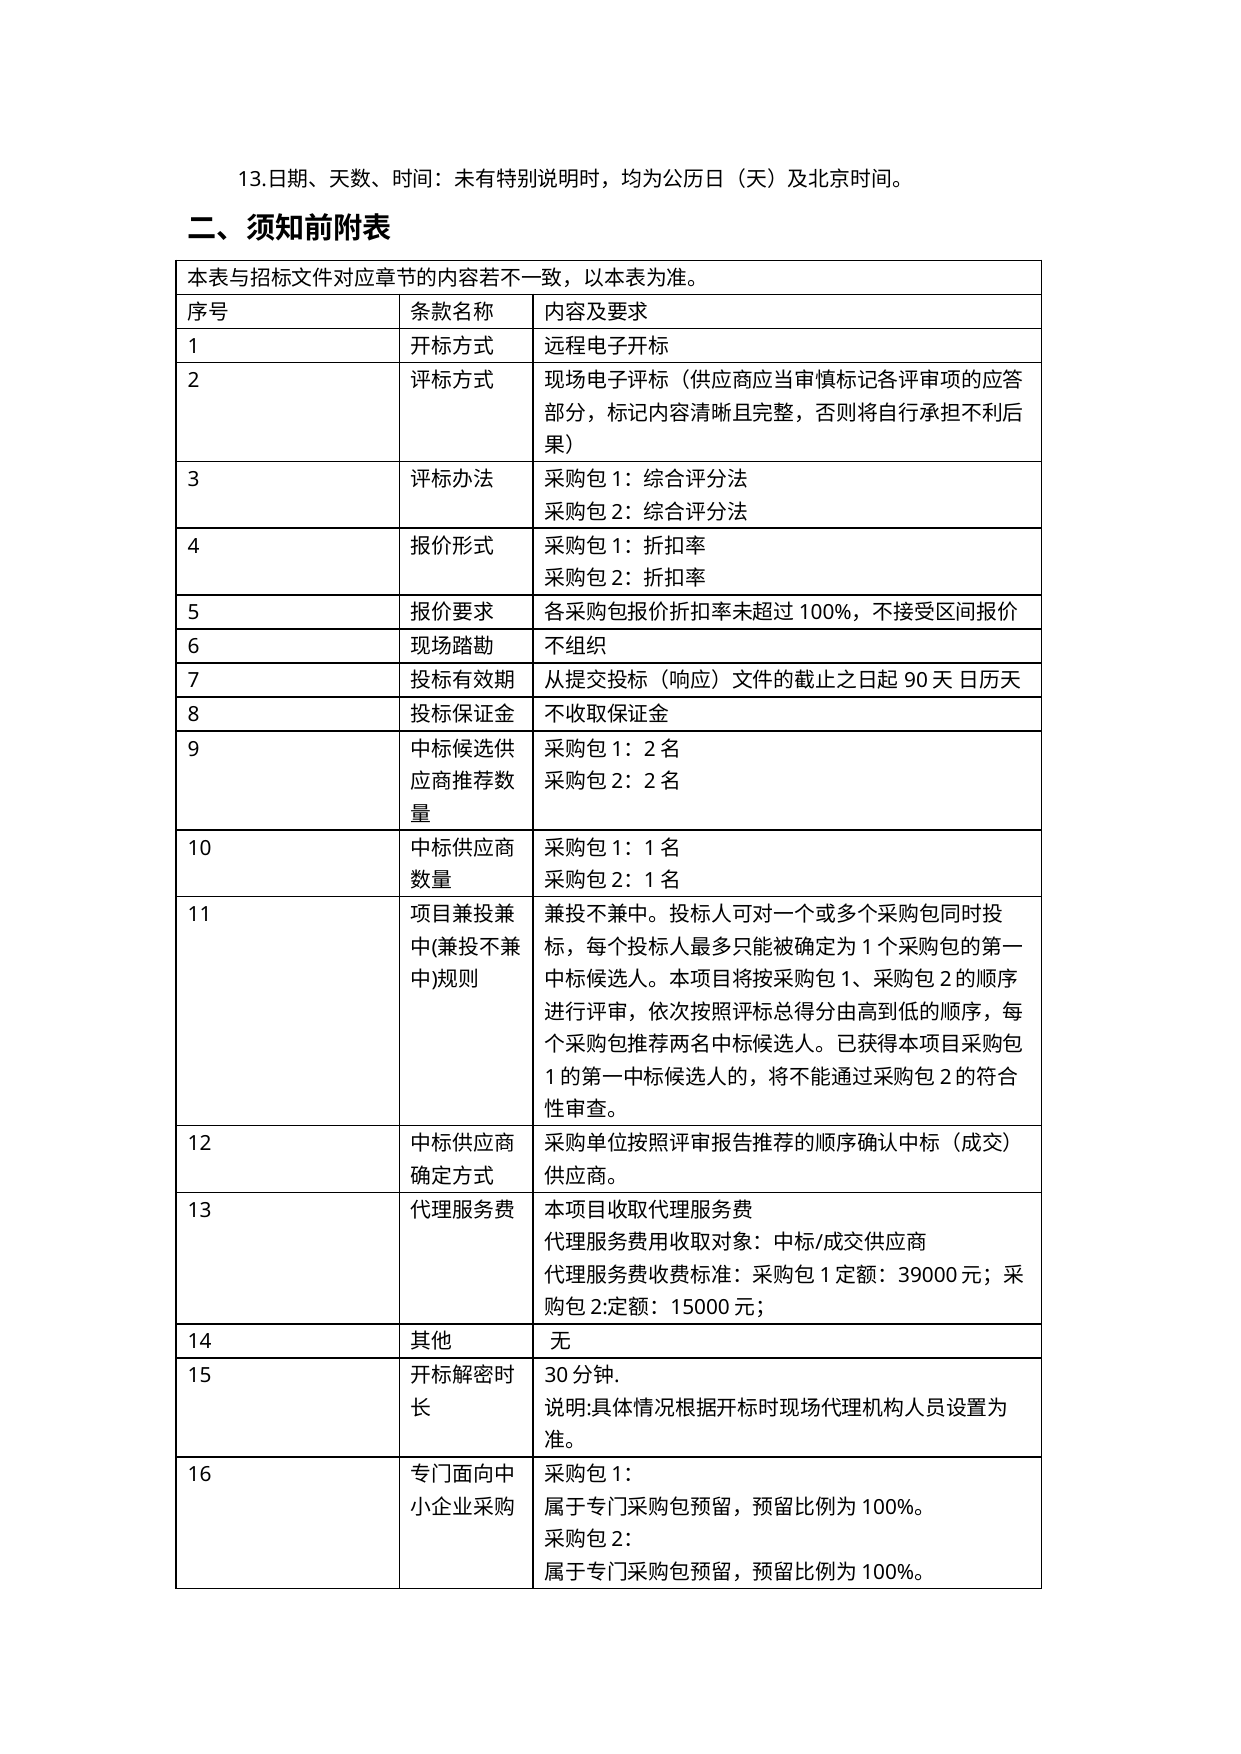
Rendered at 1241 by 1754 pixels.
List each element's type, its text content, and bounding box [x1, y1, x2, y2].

table_cell 16 [177, 1458, 399, 1588]
table_cell 4 [177, 529, 399, 594]
table_cell 兼投不兼中。投标人可对一个或多个采购包同时投标，每个投标人最多只能被确定为1个采购包的第一中标候选人。本项目将按采购包1、采购包2的顺序进行评审，依次按照评标总得分由高到低的顺序，每个采购包推荐两名中标候选人。已获得本项目采购包1的第一中标候选人的，将不能通过采购包2的符合性审查。 [534, 897, 1041, 1125]
table_cell 条款名称 [400, 295, 532, 328]
table_header 本表与招标文件对应章节的内容若不一致，以本表为准。 [177, 261, 1041, 293]
table_cell 中标供应商数量 [400, 831, 532, 896]
table_cell 报价要求 [400, 596, 532, 628]
table_cell 13 [177, 1193, 399, 1323]
table_cell 6 [177, 630, 399, 662]
table_cell 1 [177, 329, 399, 362]
table_cell 序号 [177, 295, 399, 328]
table_cell 7 [177, 664, 399, 696]
table_cell 采购单位按照评审报告推荐的顺序确认中标（成交）供应商。 [534, 1126, 1041, 1191]
table_cell 其他 [400, 1325, 532, 1357]
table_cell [534, 1458, 1041, 1588]
table_cell 采购包1：2名 采购包2：2名 [534, 732, 1041, 829]
table_cell 代理服务费 [400, 1193, 532, 1323]
table_cell 开标方式 [400, 329, 532, 362]
table_cell 内容及要求 [534, 295, 1041, 328]
table_cell 投标保证金 [400, 698, 532, 730]
table_cell 采购包1：1名 采购包2：1名 [534, 831, 1041, 896]
table_cell 10 [177, 831, 399, 896]
table_cell 评标方式 [400, 363, 532, 461]
text 二、须知前附表 [187, 194, 1053, 259]
table_cell 现场电子评标（供应商应当审慎标记各评审项的应答部分，标记内容清晰且完整，否则将自行承担不利后果） [534, 363, 1041, 461]
table_cell 12 [177, 1126, 399, 1191]
table_cell 各采购包报价折扣率未超过100%，不接受区间报价 [534, 596, 1041, 628]
table_cell 从提交投标（响应）文件的截止之日起 90天 日历天 [534, 664, 1041, 696]
table_cell 项目兼投兼中(兼投不兼中)规则 [400, 897, 532, 1125]
table_cell 专门面向中小企业采购 [400, 1458, 532, 1588]
table_cell 开标解密时长 [400, 1359, 532, 1456]
table_cell 14 [177, 1325, 399, 1357]
table_cell 11 [177, 897, 399, 1125]
table_cell 报价形式 [400, 529, 532, 594]
table_cell 中标候选供应商推荐数量 [400, 732, 532, 829]
table_cell 9 [177, 732, 399, 829]
table_cell 不组织 [534, 630, 1041, 662]
table_cell 采购包1：折扣率 采购包2：折扣率 [534, 529, 1041, 594]
table_cell 采购包1：综合评分法 采购包2：综合评分法 [534, 462, 1041, 527]
table_cell 投标有效期 [400, 664, 532, 696]
table_cell 远程电子开标 [534, 329, 1041, 362]
table_cell 无 [534, 1325, 1041, 1357]
table_cell 2 [177, 363, 399, 461]
text 13.日期、天数、时间：未有特别说明时，均为公历日（天）及北京时间。 [187, 162, 1053, 194]
table_cell 评标办法 [400, 462, 532, 527]
table_cell 8 [177, 698, 399, 730]
table_cell 30分钟. 说明:具体情况根据开标时现场代理机构人员设置为准。 [534, 1359, 1041, 1456]
table_cell 中标供应商确定方式 [400, 1126, 532, 1191]
table_cell 5 [177, 596, 399, 628]
table_cell 3 [177, 462, 399, 527]
table_cell 不收取保证金 [534, 698, 1041, 730]
table_cell 本项目收取代理服务费 代理服务费用收取对象：中标/成交供应商 代理服务费收费标准：采购包1定额：39000元；采购包2:定额：15000元； [534, 1193, 1041, 1323]
table_cell 15 [177, 1359, 399, 1456]
table_cell 现场踏勘 [400, 630, 532, 662]
